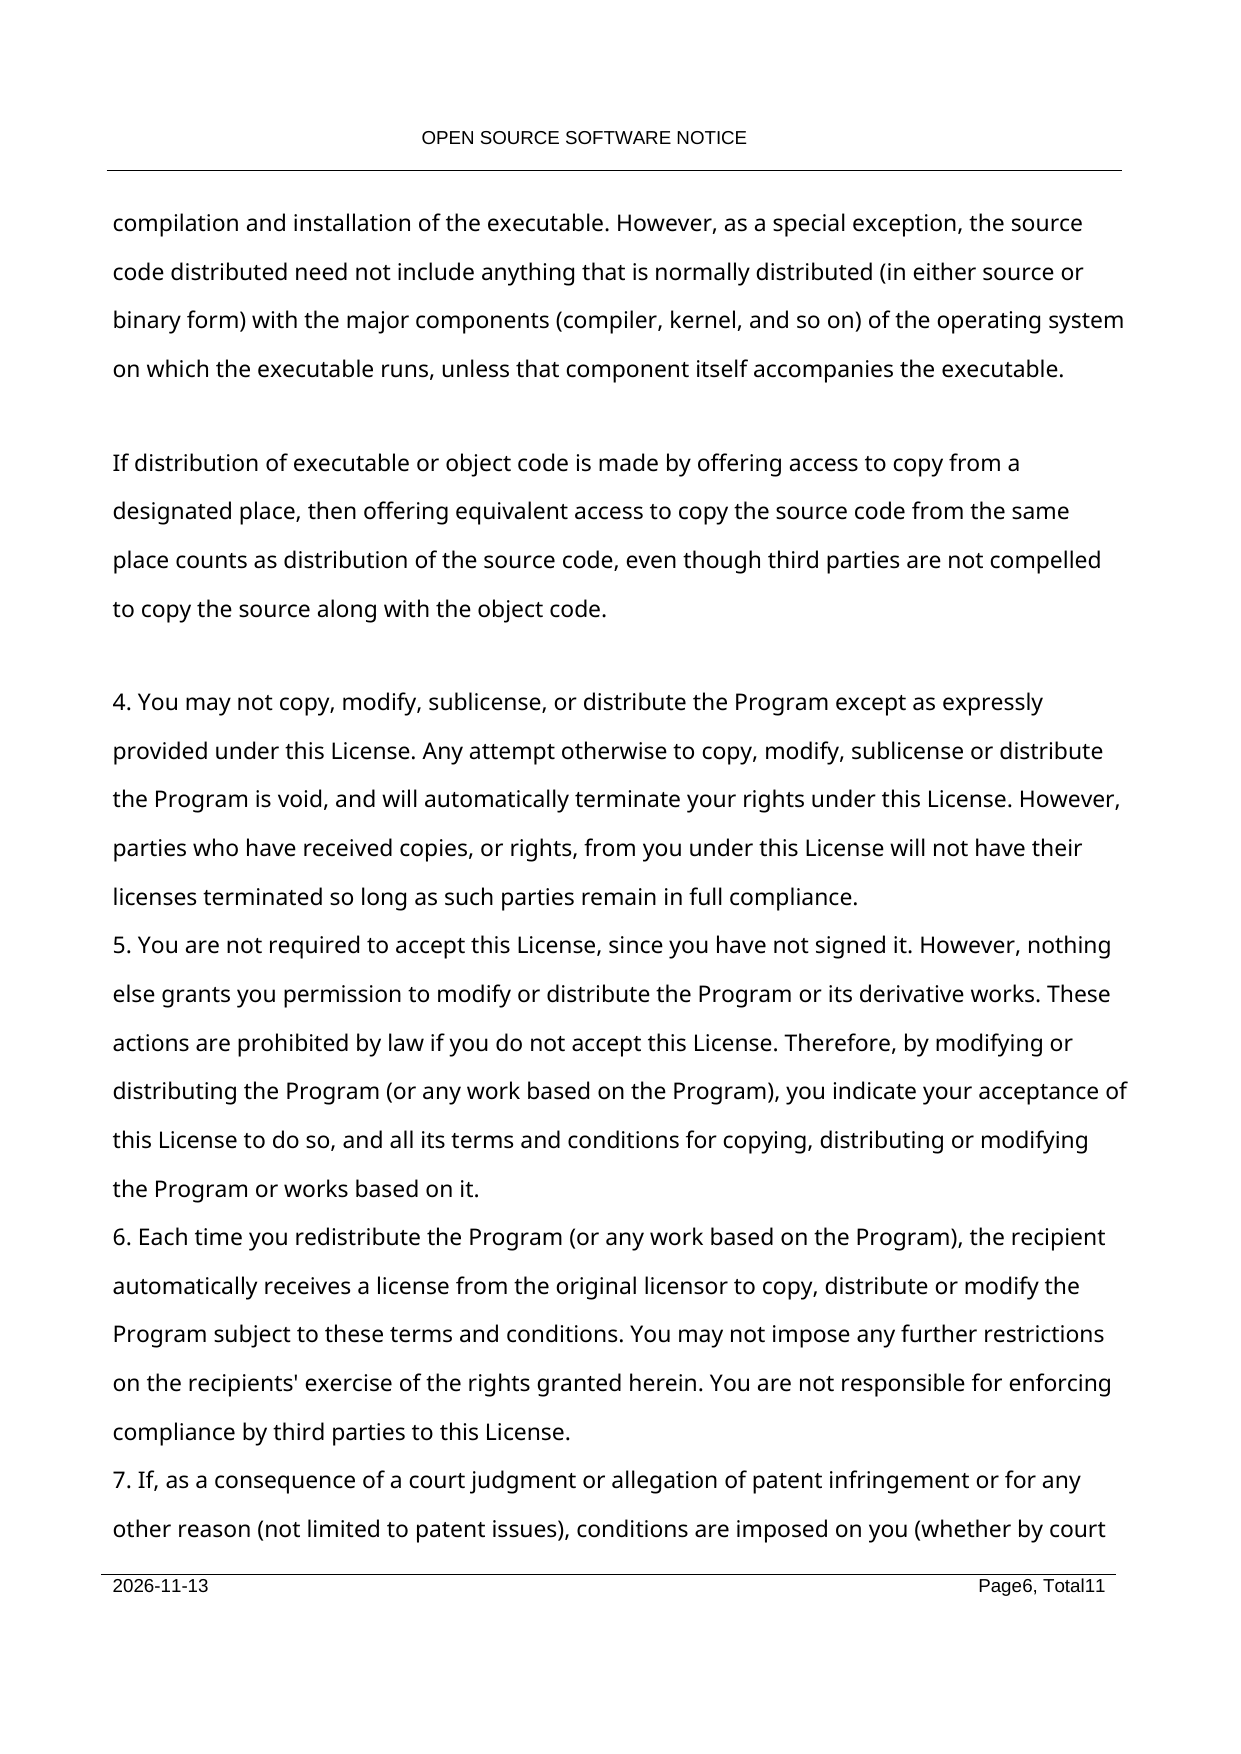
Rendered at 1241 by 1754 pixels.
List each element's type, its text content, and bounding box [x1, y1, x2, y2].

text 4. You may not copy, modify, sublicense, or distribute the Program except as expressly provided under this License. Any attempt otherwise to copy, modify, sublicense or distribute the Program is void, and will automatically terminate your rights under this License. However, parties who have received copies, or rights, from you under this License will not have their licenses terminated so long as such parties remain in full compliance. [112, 685, 1128, 913]
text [112, 206, 1128, 385]
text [112, 1463, 1128, 1545]
text If distribution of executable or object code is made by offering access to copy from a designated place, then offering equivalent access to copy the source code from the same place counts as distribution of the source code, even though third parties are not compelled to copy the source along with the object code. [112, 446, 1128, 624]
text 5. You are not required to accept this License, since you have not signed it. However, nothing else grants you permission to modify or distribute the Program or its derivative works. These actions are prohibited by law if you do not accept this License. Therefore, by modifying or distributing the Program (or any work based on the Program), you indicate your acceptance of this License to do so, and all its terms and conditions for copying, distributing or modifying the Program or works based on it. [112, 928, 1128, 1205]
text 6. Each time you redistribute the Program (or any work based on the Program), the recipient automatically receives a license from the original licensor to copy, distribute or modify the Program subject to these terms and conditions. You may not impose any further restrictions on the recipients' exercise of the rights granted herein. You are not responsible for enforcing compliance by third parties to this License. [112, 1220, 1128, 1448]
